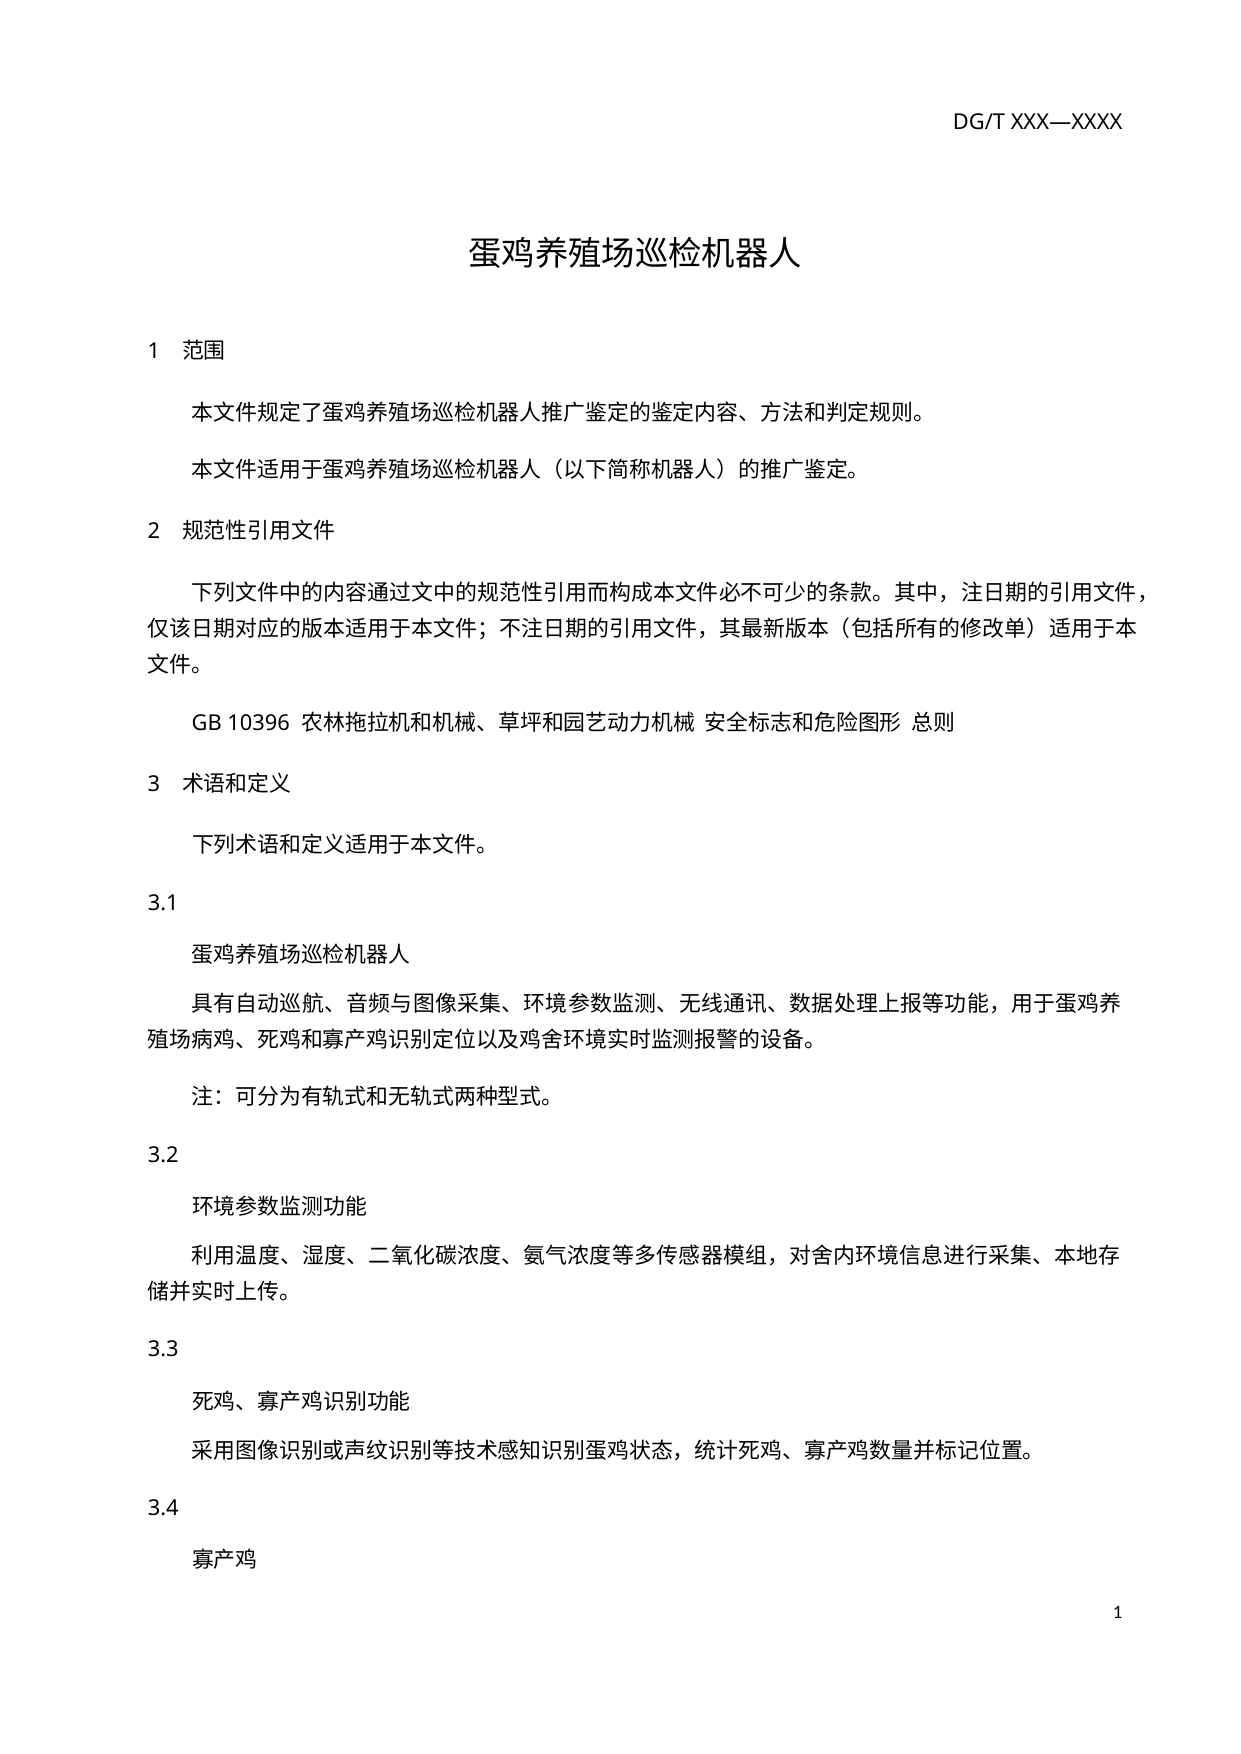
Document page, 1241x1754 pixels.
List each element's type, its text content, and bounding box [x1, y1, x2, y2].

list 蛋鸡养殖场巡检机器人 [148, 937, 1122, 969]
list 死鸡、寡产鸡识别功能 [148, 1384, 1122, 1415]
list 寡产鸡 [148, 1542, 1122, 1574]
text 本文件规定了蛋鸡养殖场巡检机器人推广鉴定的鉴定内容、方法和判定规则。 [148, 394, 1122, 426]
text 利用温度、湿度、二氧化碳浓度、氨气浓度等多传感器模组，对舍内环境信息进行采集、本地存储并实时上传。 [148, 1238, 1122, 1306]
text 规范性引用文件 [147, 513, 1122, 545]
text 下列文件中的内容通过文中的规范性引用而构成本文件必不可少的条款。其中，注日期的引用文件，仅该日期对应的版本适用于本文件；不注日期的引用文件，其最新版本（包括所有的修改单）适用于本文件。 [148, 574, 1137, 679]
text 采用图像识别或声纹识别等技术感知识别蛋鸡状态，统计死鸡、寡产鸡数量并标记位置。 [148, 1433, 1097, 1464]
text 注：可分为有轨式和无轨式两种型式。 [148, 1079, 1122, 1111]
list 环境参数监测功能 [148, 1189, 1122, 1221]
text 下列术语和定义适用于本文件。 [148, 827, 1122, 859]
text GB 10396 农林拖拉机和机械、草坪和园艺动力机械 安全标志和危险图形 总则 [148, 704, 1122, 736]
text 术语和定义 [147, 766, 1122, 798]
text 本文件适用于蛋鸡养殖场巡检机器人（以下简称机器人）的推广鉴定。 [148, 452, 1122, 483]
text 范围 [147, 333, 1122, 365]
text 具有自动巡航、音频与图像采集、环境参数监测、无线通讯、数据处理上报等功能，用于蛋鸡养殖场病鸡、死鸡和寡产鸡识别定位以及鸡舍环境实时监测报警的设备。 [148, 986, 1122, 1054]
text 蛋鸡养殖场巡检机器人 [148, 227, 1122, 275]
